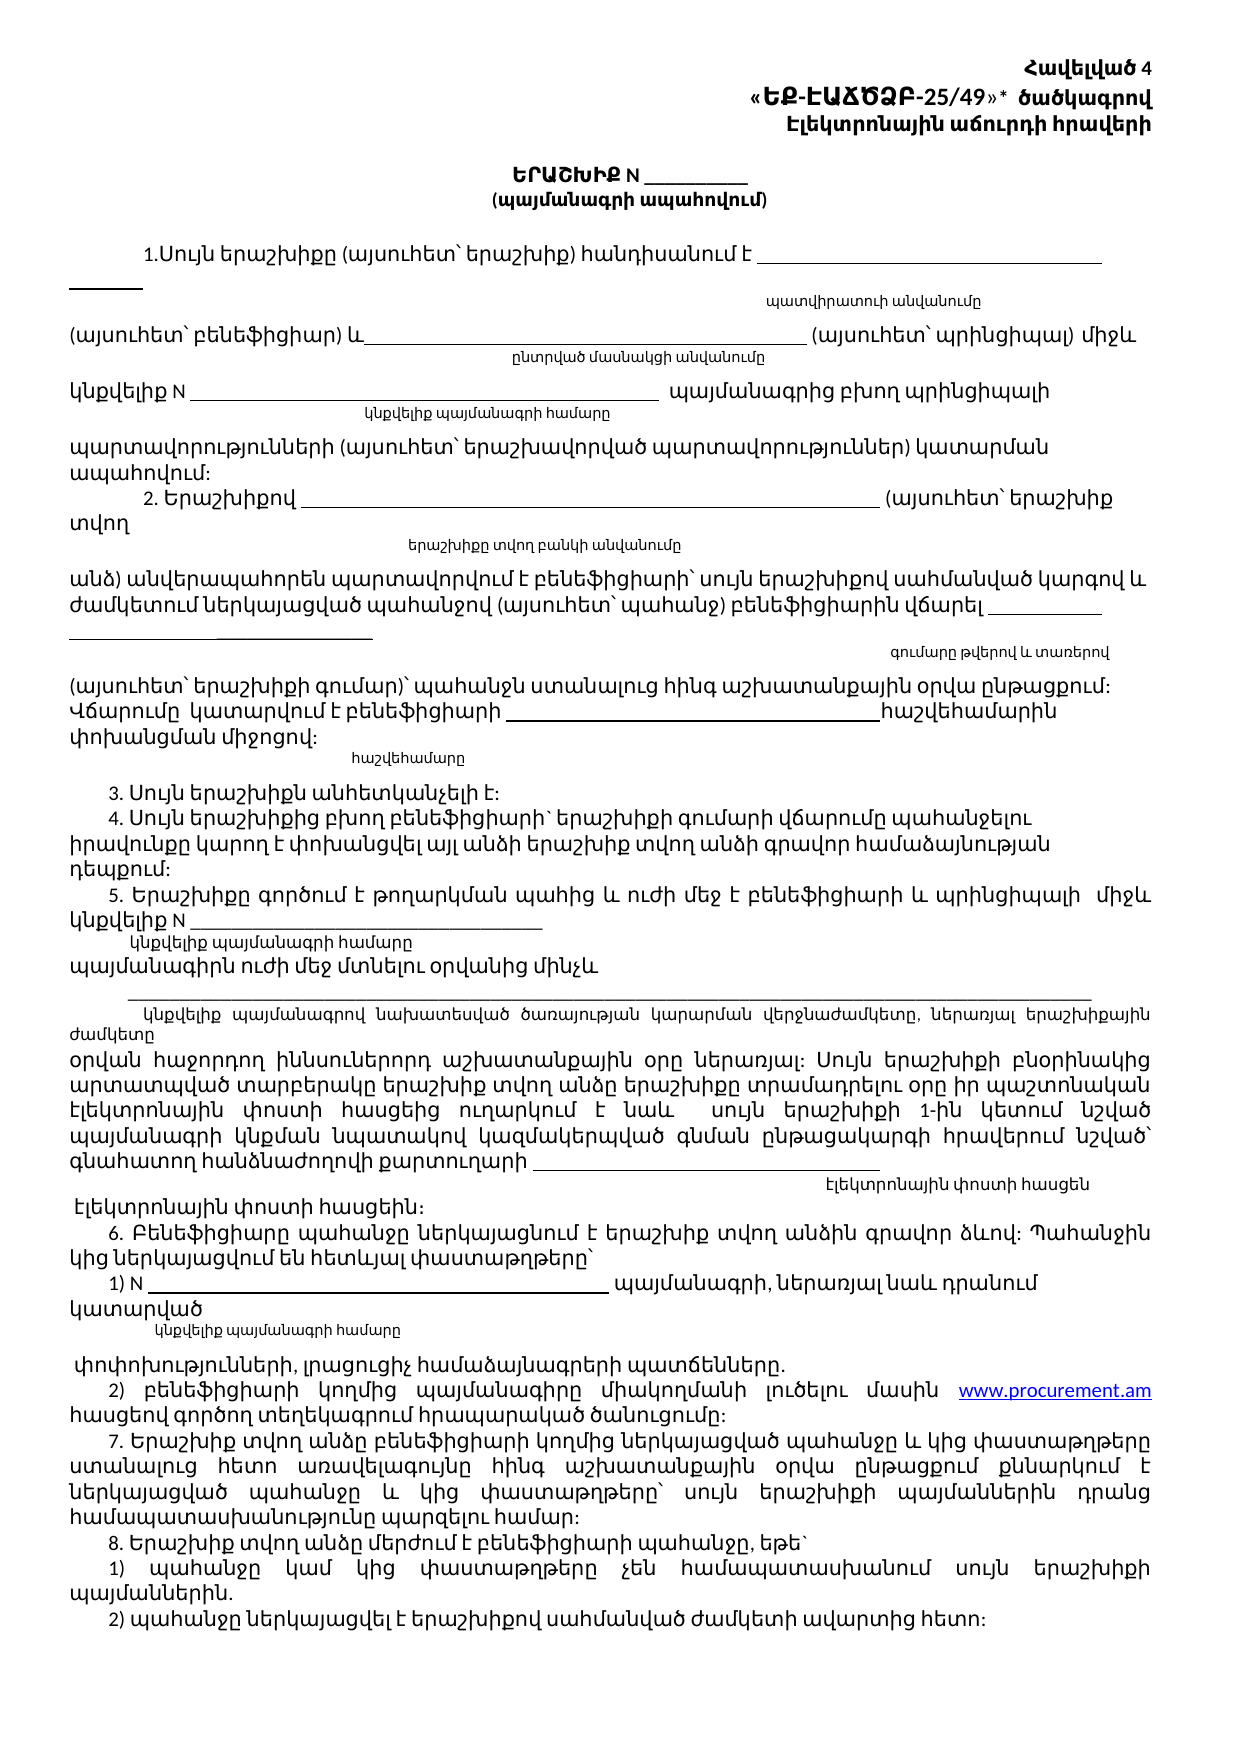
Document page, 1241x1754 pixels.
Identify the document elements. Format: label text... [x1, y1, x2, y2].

text պարտավորությունների (այսուհետ՝ երաշխավորված պարտավորություններ) կատարման ապահովում: [69, 434, 1152, 485]
text ԵՐԱՇԽԻՔ N __________ [69, 162, 1152, 188]
list պայմանագիրն ուժի մեջ մտնելու օրվանից մինչև [69, 953, 1152, 978]
text 7. Երաշխիք տվող անձը բենեֆիցիարի կողմից ներկայացված պահանջը և կից փաստաթղթերը ստանալուց հետո առավելագույնը հինգ աշխատանքային օրվա ընթացքում քննարկում է ներկայացված պահանջը և կից փաստաթղթերը՝ սույն երաշխիքի պայմաններին դրանց համապատասխանությունը պարզելու համար: [69, 1428, 1152, 1530]
text կնքվելիք պայմանագրի համարը [69, 933, 1152, 953]
text Հավելված 4 [69, 56, 1152, 81]
text պատվիրատուի անվանումը [659, 292, 1152, 322]
text հաշվեհամարը [69, 749, 1152, 780]
text էլեկտրոնային փոստի հասցեն [807, 1174, 1152, 1194]
text էլեկտրոնային փոստի հասցեին։ [69, 1194, 1152, 1220]
text երաշխիքը տվող բանկի անվանումը [69, 536, 1152, 567]
text 1) պահանջը կամ կից փաստաթղթերը չեն համապատասխանում սույն երաշխիքի պայմաններին. [69, 1555, 1152, 1606]
list _____________________________________________________________________________________________ [69, 978, 1152, 1004]
text 2) պահանջը ներկայացվել է երաշխիքով սահմանված ժամկետի ավարտից հետո: [69, 1606, 1152, 1631]
text «ԵՔ-ԷԱՃԾՁԲ-25/49»* ծածկագրով [69, 81, 1152, 111]
text 6. Բենեֆիցիարը պահանջը ներկայացնում է երաշխիք տվող անձին գրավոր ձևով: Պահանջին կից ներկայացվում են հետևյալ փաստաթղթերը՝ [69, 1220, 1152, 1271]
text փոփոխությունների, լրացուցիչ համաձայնագրերի պատճենները. [69, 1352, 1152, 1377]
text 1) N պայմանագրի, ներառյալ նաև դրանում կատարված [69, 1271, 1152, 1321]
text 8. Երաշխիք տվող անձը մերժում է բենեֆիցիարի պահանջը, եթե` [69, 1530, 1152, 1555]
text 3. Սույն երաշխիքն անհետկանչելի է: [69, 780, 1152, 806]
text անձ) անվերապահորեն պարտավորվում է բենեֆիցիարի՝ սույն երաշխիքով սահմանված կարգով և ժամկետում ներկայացված պահանջով (այսուհետ՝ պահանջ) բենեֆիցիարին վճարել _______________ [69, 567, 1152, 643]
text գումարը թվերով և տառերով [807, 643, 1152, 673]
text օրվան հաջորդող իննսուներորդ աշխատանքային օրը ներառյալ: Սույն երաշխիքի բնօրինակից արտատպված տարբերակը երաշխիք տվող անձը երաշխիքը տրամադրելու օրը իր պաշտոնական էլեկտրոնային փոստի հասցեից ուղարկում է նաև սույն երաշխիքի 1-ին կետում նշված պայմանագրի կնքման նպատակով կազմակերպված գնման ընթացակարգի հրավերում նշված՝ գնահատող հանձնաժողովի քարտուղարի [69, 1047, 1152, 1174]
text (այսուհետ՝ բենեֆիցիար) և (այսուհետ՝ պրինցիպալ) միջև ընտրված մասնակցի անվանումը [69, 322, 1152, 378]
text 4. Սույն երաշխիքից բխող բենեֆիցիարի` երաշխիքի գումարի վճարումը պահանջելու իրավունքը կարող է փոխանցվել այլ անձի երաշխիք տվող անձի գրավոր համաձայնության դեպքում: [69, 806, 1152, 882]
text (այսուհետ՝ երաշխիքի գումար)՝ պահանջն ստանալուց հինգ աշխատանքային օրվա ընթացքում: Վճարումը կատարվում է բենեֆիցիարի հաշվեհամարին փոխանցման միջոցով: [69, 673, 1152, 749]
text կնքվելիք N պայմանագրից բխող պրինցիպալի [69, 378, 1152, 404]
text կնքվելիք պայմանագրի համարը [69, 404, 1152, 434]
text 2) բենեֆիցիարի կողմից պայմանագիրը միակողմանի լուծելու մասին www.procurement.am հասցեով գործող տեղեկագրում հրապարակած ծանուցումը: [69, 1377, 1152, 1428]
text կնքվելիք պայմանագրի համարը [69, 1321, 1152, 1352]
text 2. Երաշխիքով (այսուհետ՝ երաշխիք տվող [69, 485, 1152, 536]
text Էլեկտրոնային աճուրդի հրավերի [69, 111, 1152, 137]
text 5. Երաշխիքը գործում է թողարկման պահից և ուժի մեջ է բենեֆիցիարի և պրինցիպալի միջև կնքվելիք N __________________________________ [69, 882, 1152, 933]
list կնքվելիք պայմանագրով նախատեսված ծառայության կարարման վերջնաժամկետը, ներառյալ երաշխիքային ժամկետը [69, 1004, 1152, 1044]
text 1.Սույն երաշխիքը (այսուհետ՝ երաշխիք) հանդիսանում է [69, 241, 1152, 292]
text (պայմանագրի ապահովում) [69, 188, 1152, 211]
